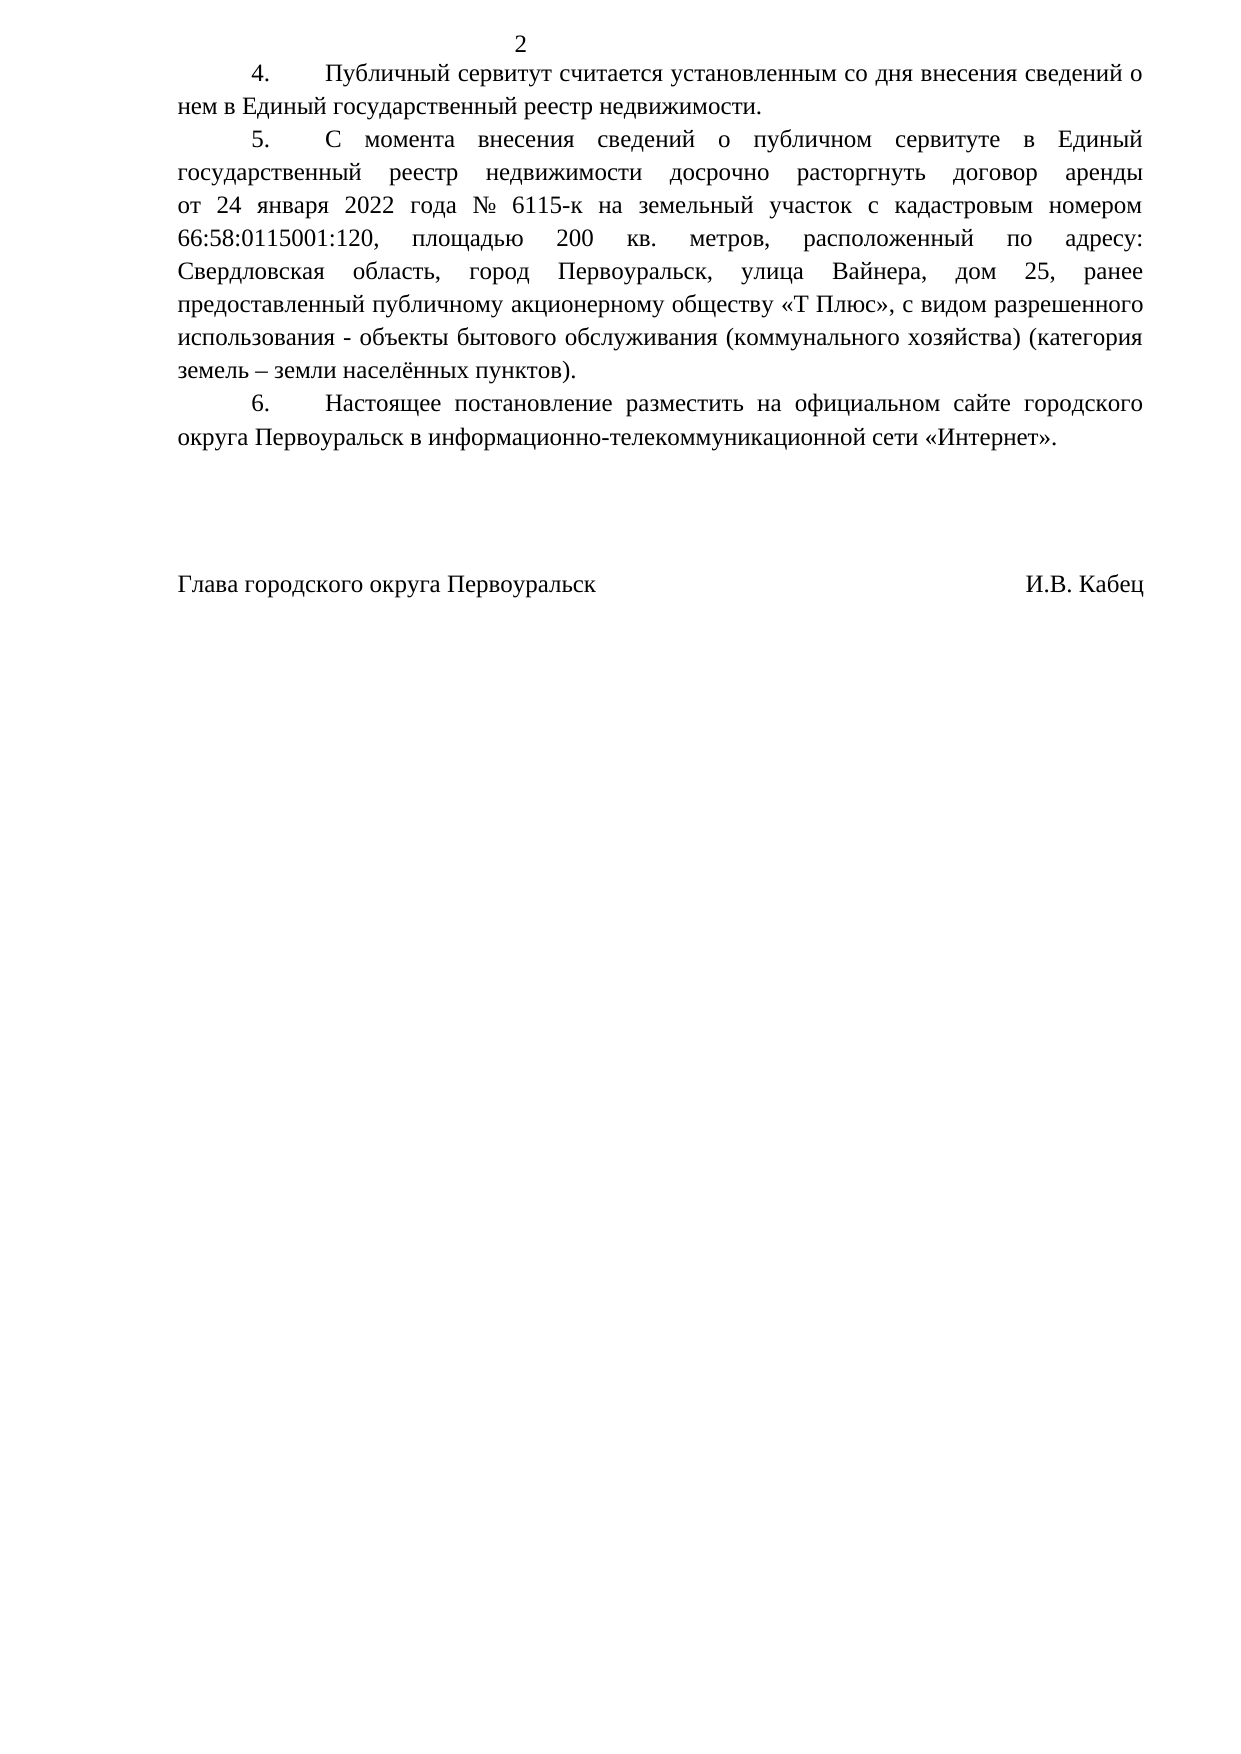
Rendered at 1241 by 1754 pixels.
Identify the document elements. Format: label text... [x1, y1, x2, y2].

table_cell Глава городского округа Первоуральск [166, 455, 694, 598]
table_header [166, 58, 1155, 454]
table_cell И.В. Кабец [694, 455, 1155, 598]
